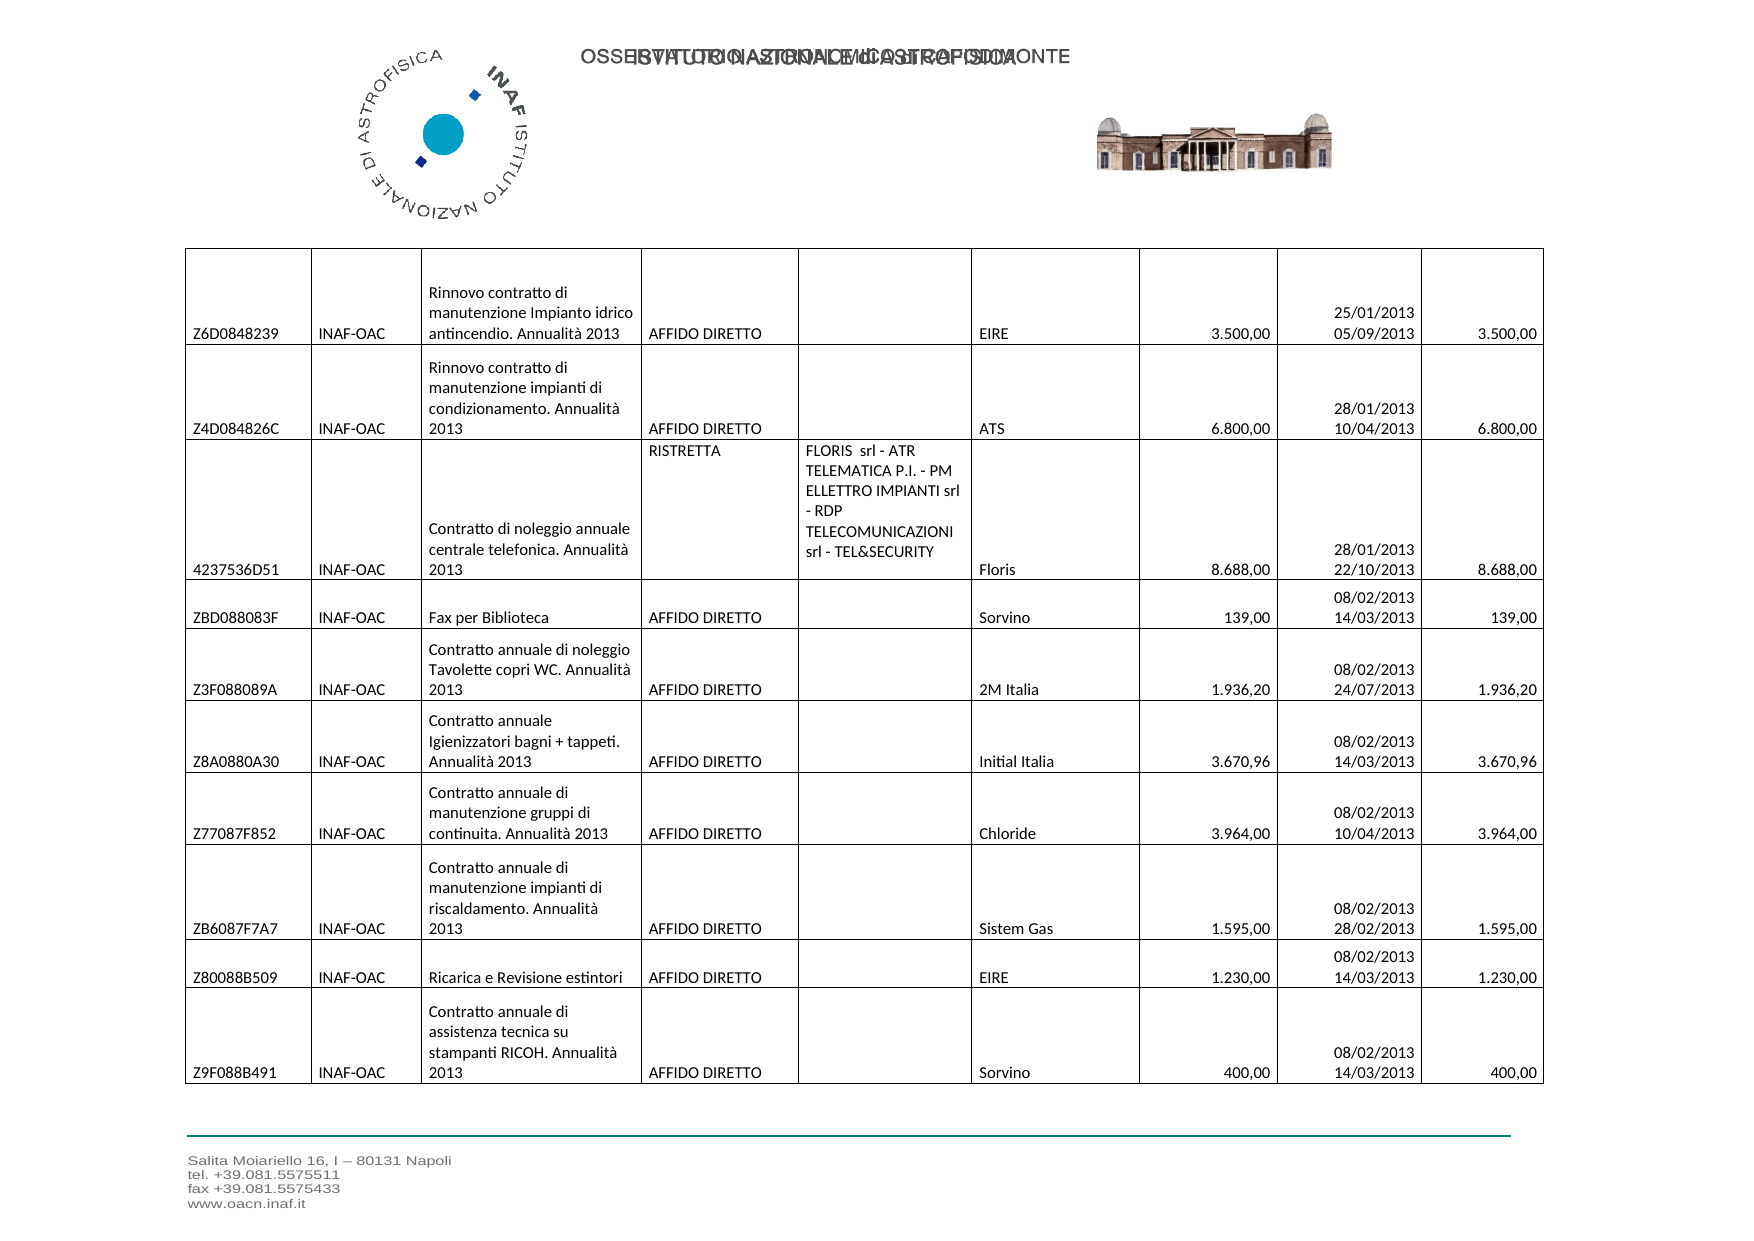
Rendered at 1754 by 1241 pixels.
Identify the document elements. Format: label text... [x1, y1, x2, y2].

table_cell 1.936,20 [1422, 629, 1543, 700]
table_cell [799, 845, 971, 939]
table_cell 3.670,96 [1140, 701, 1277, 772]
table_cell 08/02/2013 14/03/2013 [1278, 988, 1421, 1082]
table_cell AFFIDO DIRETTO [642, 940, 798, 987]
table_cell [799, 773, 971, 843]
table_cell Contratto annuale di noleggio Tavolette copri WC. Annualità 2013 [422, 629, 641, 700]
table_cell INAF-OAC [312, 773, 421, 843]
table_cell AFFIDO DIRETTO [642, 773, 798, 843]
table_cell EIRE [972, 940, 1139, 987]
table_cell 2M Italia [972, 629, 1139, 700]
table_cell [799, 988, 971, 1082]
table_cell FLORIS srl - ATR TELEMATICA P.I. - PM ELLETTRO IMPIANTI srl - RDP TELECOMUNICAZIONI srl - TEL&SECURITY [799, 440, 971, 579]
table_cell 139,00 [1140, 580, 1277, 628]
table_cell [799, 940, 971, 987]
table_cell 139,00 [1422, 580, 1543, 628]
table_cell 08/02/2013 14/03/2013 [1278, 580, 1421, 628]
picture [356, 47, 528, 220]
table_cell 28/01/2013 22/10/2013 [1278, 440, 1421, 579]
table_cell Initial Italia [972, 701, 1139, 772]
table_cell 6.800,00 [1422, 345, 1543, 439]
table_cell 1.595,00 [1422, 845, 1543, 939]
table_cell 08/02/2013 28/02/2013 [1278, 845, 1421, 939]
table_cell Rinnovo contratto di manutenzione Impianto idrico antincendio. Annualità 2013 [422, 249, 641, 343]
table_cell 6.800,00 [1140, 345, 1277, 439]
table_cell 1.936,20 [1140, 629, 1277, 700]
table_cell [799, 629, 971, 700]
table_cell INAF-OAC [312, 940, 421, 987]
table_cell AFFIDO DIRETTO [642, 988, 798, 1082]
table_cell Contratto annuale di assistenza tecnica su stampanti RICOH. Annualità 2013 [422, 988, 641, 1082]
table_cell Ricarica e Revisione estintori [422, 940, 641, 987]
table_cell [799, 345, 971, 439]
table_cell INAF-OAC [312, 701, 421, 772]
table_cell Z4D084826C [186, 345, 311, 439]
table_cell Contratto annuale di manutenzione gruppi di continuita. Annualità 2013 [422, 773, 641, 843]
table_cell Contratto annuale di manutenzione impianti di riscaldamento. Annualità 2013 [422, 845, 641, 939]
table_cell Contratto di noleggio annuale centrale telefonica. Annualità 2013 [422, 440, 641, 579]
table_cell Z77087F852 [186, 773, 311, 843]
table_cell 4237536D51 [186, 440, 311, 579]
table_cell INAF-OAC [312, 249, 421, 343]
table_cell INAF-OAC [312, 629, 421, 700]
table_cell Contratto annuale Igienizzatori bagni + tappeti. Annualità 2013 [422, 701, 641, 772]
table_cell AFFIDO DIRETTO [642, 249, 798, 343]
table_cell 1.230,00 [1422, 940, 1543, 987]
table_cell INAF-OAC [312, 845, 421, 939]
table_cell 1.595,00 [1140, 845, 1277, 939]
table_cell 1.230,00 [1140, 940, 1277, 987]
table_cell RISTRETTA [642, 440, 798, 579]
table_cell 3.964,00 [1422, 773, 1543, 843]
table_cell Sistem Gas [972, 845, 1139, 939]
table_cell 8.688,00 [1140, 440, 1277, 579]
table_cell Z3F088089A [186, 629, 311, 700]
table_cell Sorvino [972, 580, 1139, 628]
table_cell 08/02/2013 14/03/2013 [1278, 701, 1421, 772]
table_cell [799, 249, 971, 343]
table_cell [799, 580, 971, 628]
table_cell 25/01/2013 05/09/2013 [1278, 249, 1421, 343]
table_cell Z8A0880A30 [186, 701, 311, 772]
table_cell AFFIDO DIRETTO [642, 345, 798, 439]
table_cell Z6D0848239 [186, 249, 311, 343]
table_cell 28/01/2013 10/04/2013 [1278, 345, 1421, 439]
table_cell Chloride [972, 773, 1139, 843]
table_cell ZB6087F7A7 [186, 845, 311, 939]
table_cell 08/02/2013 10/04/2013 [1278, 773, 1421, 843]
table_cell 3.500,00 [1422, 249, 1543, 343]
table_cell ATS [972, 345, 1139, 439]
picture [1097, 110, 1332, 172]
table_cell INAF-OAC [312, 580, 421, 628]
table_cell INAF-OAC [312, 345, 421, 439]
table_cell Rinnovo contratto di manutenzione impianti di condizionamento. Annualità 2013 [422, 345, 641, 439]
table_cell 400,00 [1422, 988, 1543, 1082]
table_cell INAF-OAC [312, 988, 421, 1082]
table_cell [799, 701, 971, 772]
table_cell Z9F088B491 [186, 988, 311, 1082]
table_cell INAF-OAC [312, 440, 421, 579]
table_cell AFFIDO DIRETTO [642, 580, 798, 628]
table_cell AFFIDO DIRETTO [642, 629, 798, 700]
table_cell ZBD088083F [186, 580, 311, 628]
picture [580, 47, 1070, 65]
table_cell 400,00 [1140, 988, 1277, 1082]
table_cell Fax per Biblioteca [422, 580, 641, 628]
table_cell Floris [972, 440, 1139, 579]
table_cell EIRE [972, 249, 1139, 343]
table_cell Z80088B509 [186, 940, 311, 987]
table_cell 08/02/2013 14/03/2013 [1278, 940, 1421, 987]
table_cell 3.500,00 [1140, 249, 1277, 343]
table_cell AFFIDO DIRETTO [642, 845, 798, 939]
table_cell 08/02/2013 24/07/2013 [1278, 629, 1421, 700]
table_cell 3.964,00 [1140, 773, 1277, 843]
table_cell AFFIDO DIRETTO [642, 701, 798, 772]
table_cell 8.688,00 [1422, 440, 1543, 579]
table_cell Sorvino [972, 988, 1139, 1082]
table_cell 3.670,96 [1422, 701, 1543, 772]
